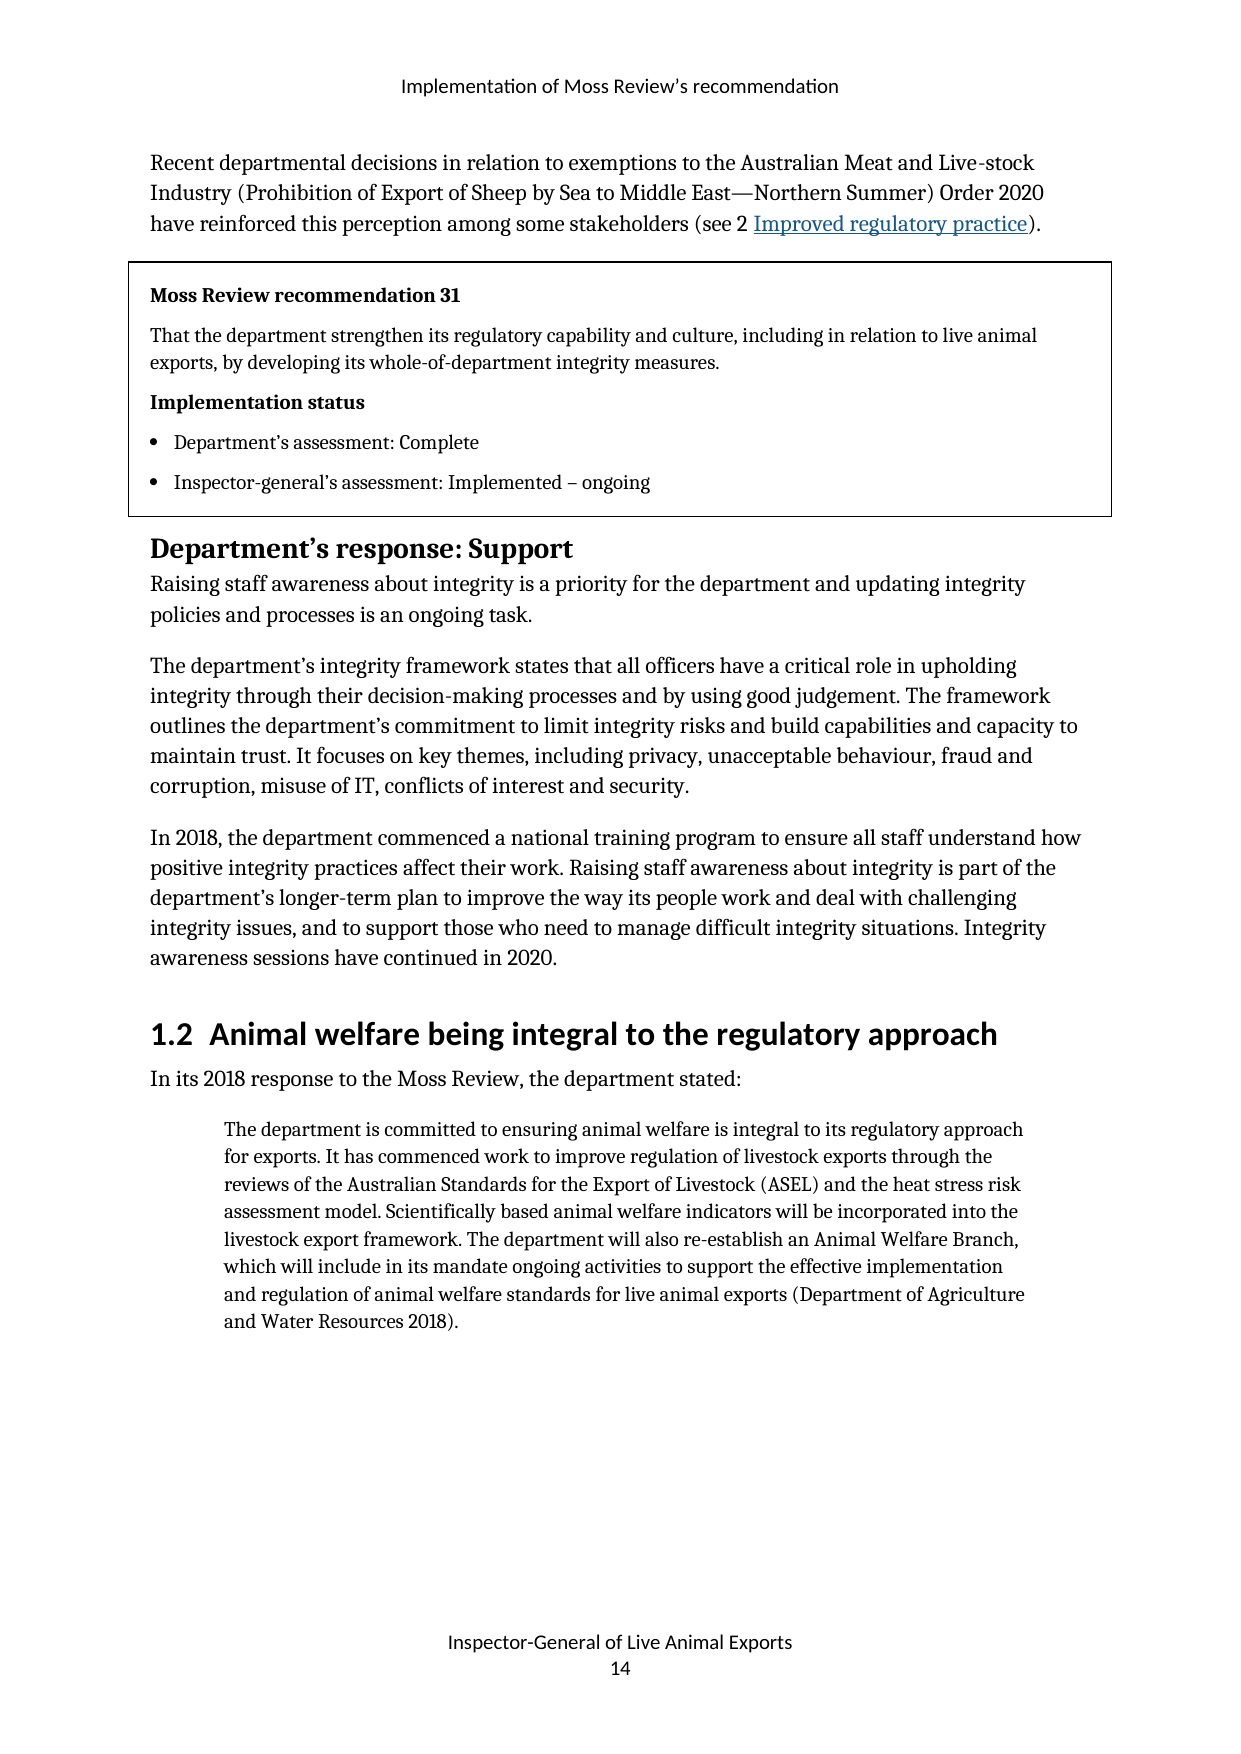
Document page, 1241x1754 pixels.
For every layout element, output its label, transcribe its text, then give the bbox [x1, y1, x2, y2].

subtitle Department’s response: Support [150, 533, 1090, 566]
text In its 2018 response to the Moss Review, the department stated: [150, 1066, 1090, 1092]
text Department’s assessment: Complete [129, 409, 1111, 449]
text Implementation status [129, 369, 1111, 409]
text The department is committed to ensuring animal welfare is integral to its regulatory approach for exports. It has commenced work to improve regulation of livestock exports through the reviews of the Australian Standards for the Export of Livestock (ASEL) and the heat stress risk assessment model. Scientifically based animal welfare indicators will be incorporated into the livestock export framework. The department will also re-establish an Animal Welfare Branch, which will include in its mandate ongoing activities to support the effective implementation and regulation of animal welfare standards for live animal exports (Department of Agriculture and Water Resources 2018). [224, 1117, 1031, 1334]
text That the department strengthen its regulatory capability and culture, including in relation to live animal exports, by developing its whole-of-department integrity measures. [129, 301, 1111, 369]
text Inspector-general’s assessment: Implemented – ongoing [129, 449, 1111, 516]
text In 2018, the department commenced a national training program to ensure all staff understand how positive integrity practices affect their work. Raising staff awareness about integrity is part of the department’s longer-term plan to improve the way its people work and deal with challenging integrity issues, and to support those who need to manage difficult integrity situations. Integrity awareness sessions have continued in 2020. [150, 824, 1090, 972]
text Raising staff awareness about integrity is a priority for the department and updating integrity policies and processes is an ongoing task. [150, 571, 1090, 628]
text The department’s integrity framework states that all officers have a critical role in upholding integrity through their decision-making processes and by using good judgement. The framework outlines the department’s commitment to limit integrity risks and build capabilities and capacity to maintain trust. It focuses on key themes, including privacy, unacceptable behaviour, fraud and corruption, misuse of IT, conflicts of interest and security. [150, 652, 1090, 800]
subtitle Animal welfare being integral to the regulatory approach [150, 1013, 1090, 1054]
subtitle Moss Review recommendation 31 [129, 263, 1111, 301]
text Recent departmental decisions in relation to exemptions to the Australian Meat and Live‑stock Industry (Prohibition of Export of Sheep by Sea to Middle East—Northern Summer) Order 2020 have reinforced this perception among some stakeholders (see 2 Improved regulatory practice). [150, 150, 1090, 237]
